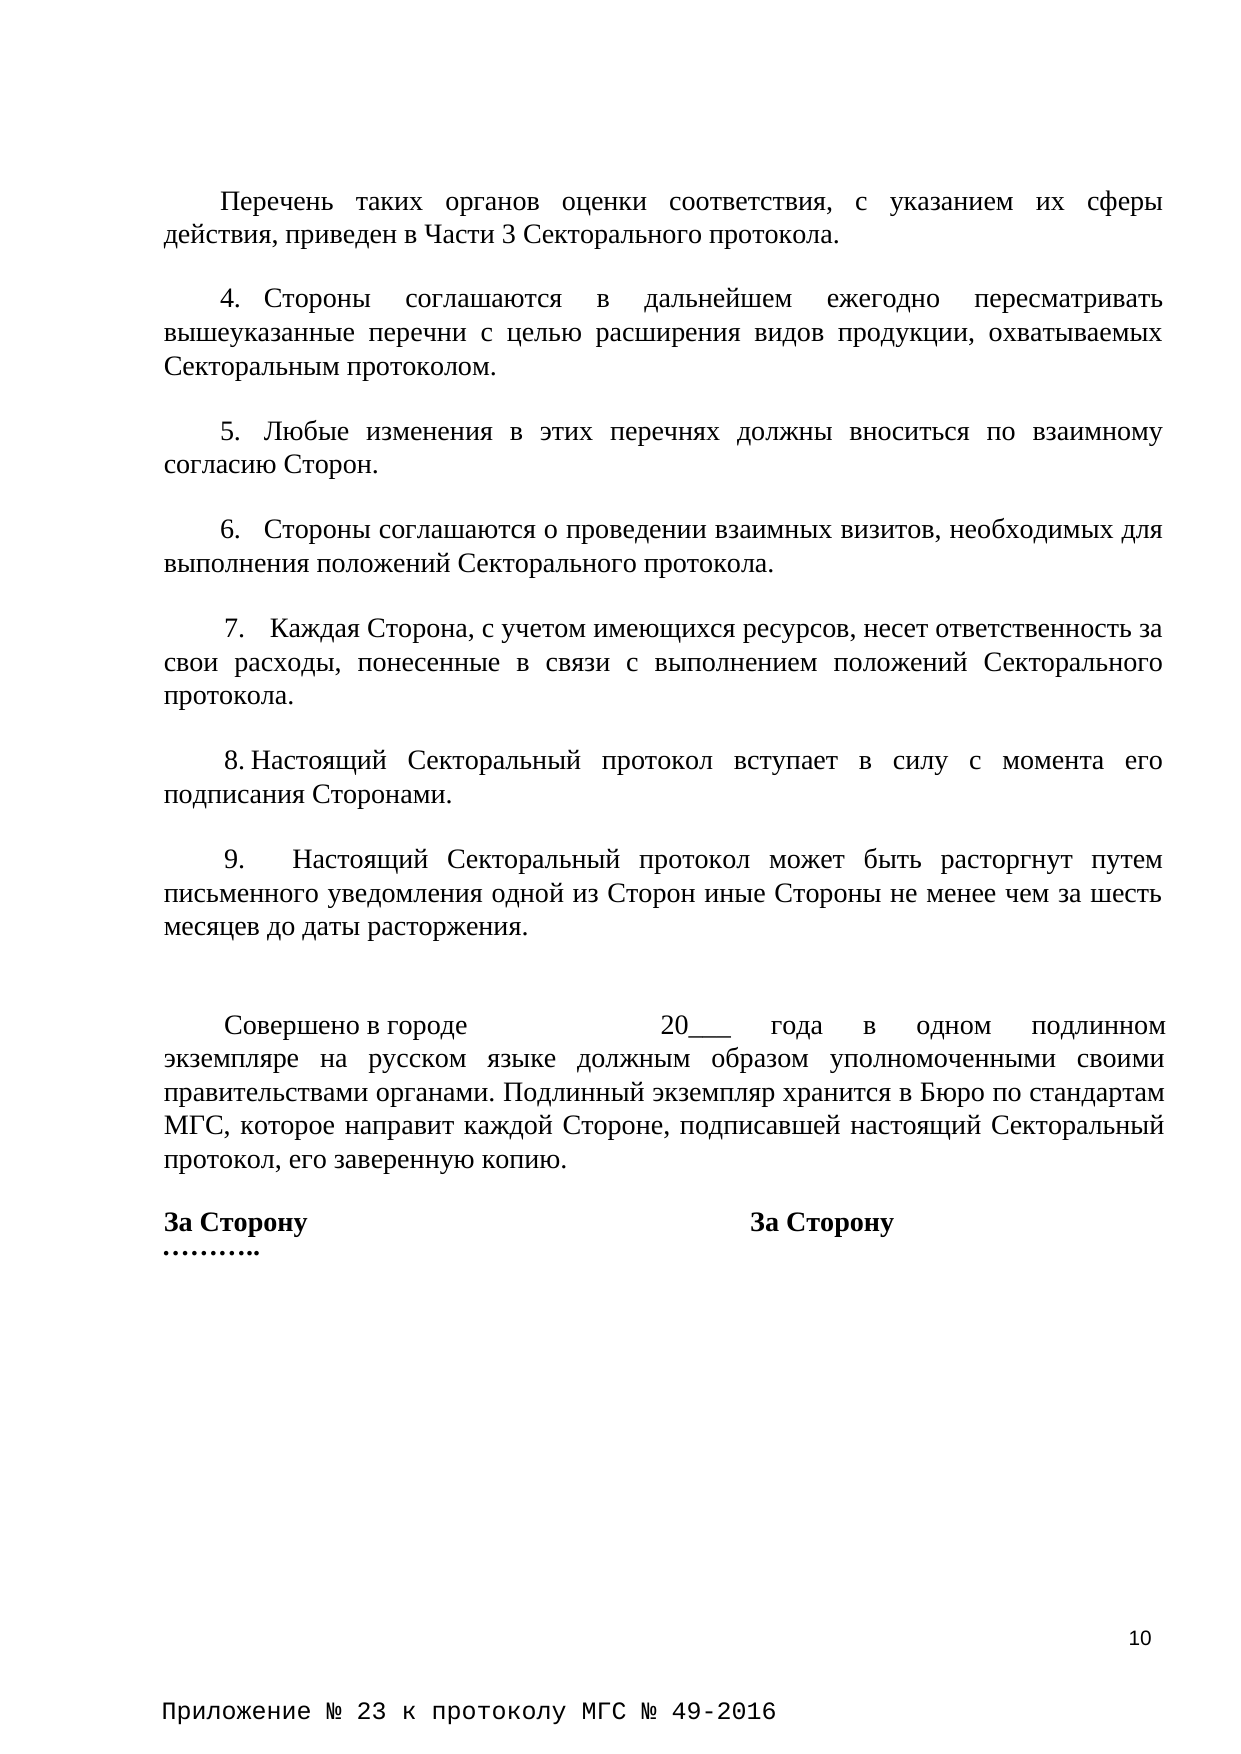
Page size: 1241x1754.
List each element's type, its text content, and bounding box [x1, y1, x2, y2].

list Стороны соглашаются о проведении взаимных визитов, необходимых для выполнения положений Секторального протокола. [163, 512, 1164, 579]
text Совершено в городе 20___ года в одном подлинном экземпляре на русском языке должным образом уполномоченными своими правительствами органами. Подлинный экземпляр хранится в Бюро по стандартам МГС, которое направит каждой Стороне, подписавшей настоящий Секторальный протокол, его заверенную копию. [163, 1007, 1166, 1175]
text ……….. [161, 1237, 1054, 1261]
list Стороны соглашаются в дальнейшем ежегодно пересматривать вышеуказанные перечни с целью расширения видов продукции, охватываемых Секторальным протоколом. [163, 281, 1164, 382]
list Настоящий Секторальный протокол вступает в силу с момента его подписания Сторонами. [163, 742, 1164, 810]
text За Сторону За Сторону [163, 1208, 1166, 1237]
text Перечень таких органов оценки соответствия, с указанием их сферы действия, приведен в Части 3 Секторального протокола. [163, 184, 1164, 250]
list Каждая Сторона, с учетом имеющихся ресурсов, несет ответственность за свои расходы, понесенные в связи с выполнением положений Секторального протокола. [163, 611, 1164, 711]
list Настоящий Секторальный протокол может быть расторгнут путем письменного уведомления одной из Сторон иные Стороны не менее чем за шесть месяцев до даты расторжения. [163, 842, 1164, 942]
list Любые изменения в этих перечнях должны вноситься по взаимному согласию Сторон. [163, 413, 1164, 480]
